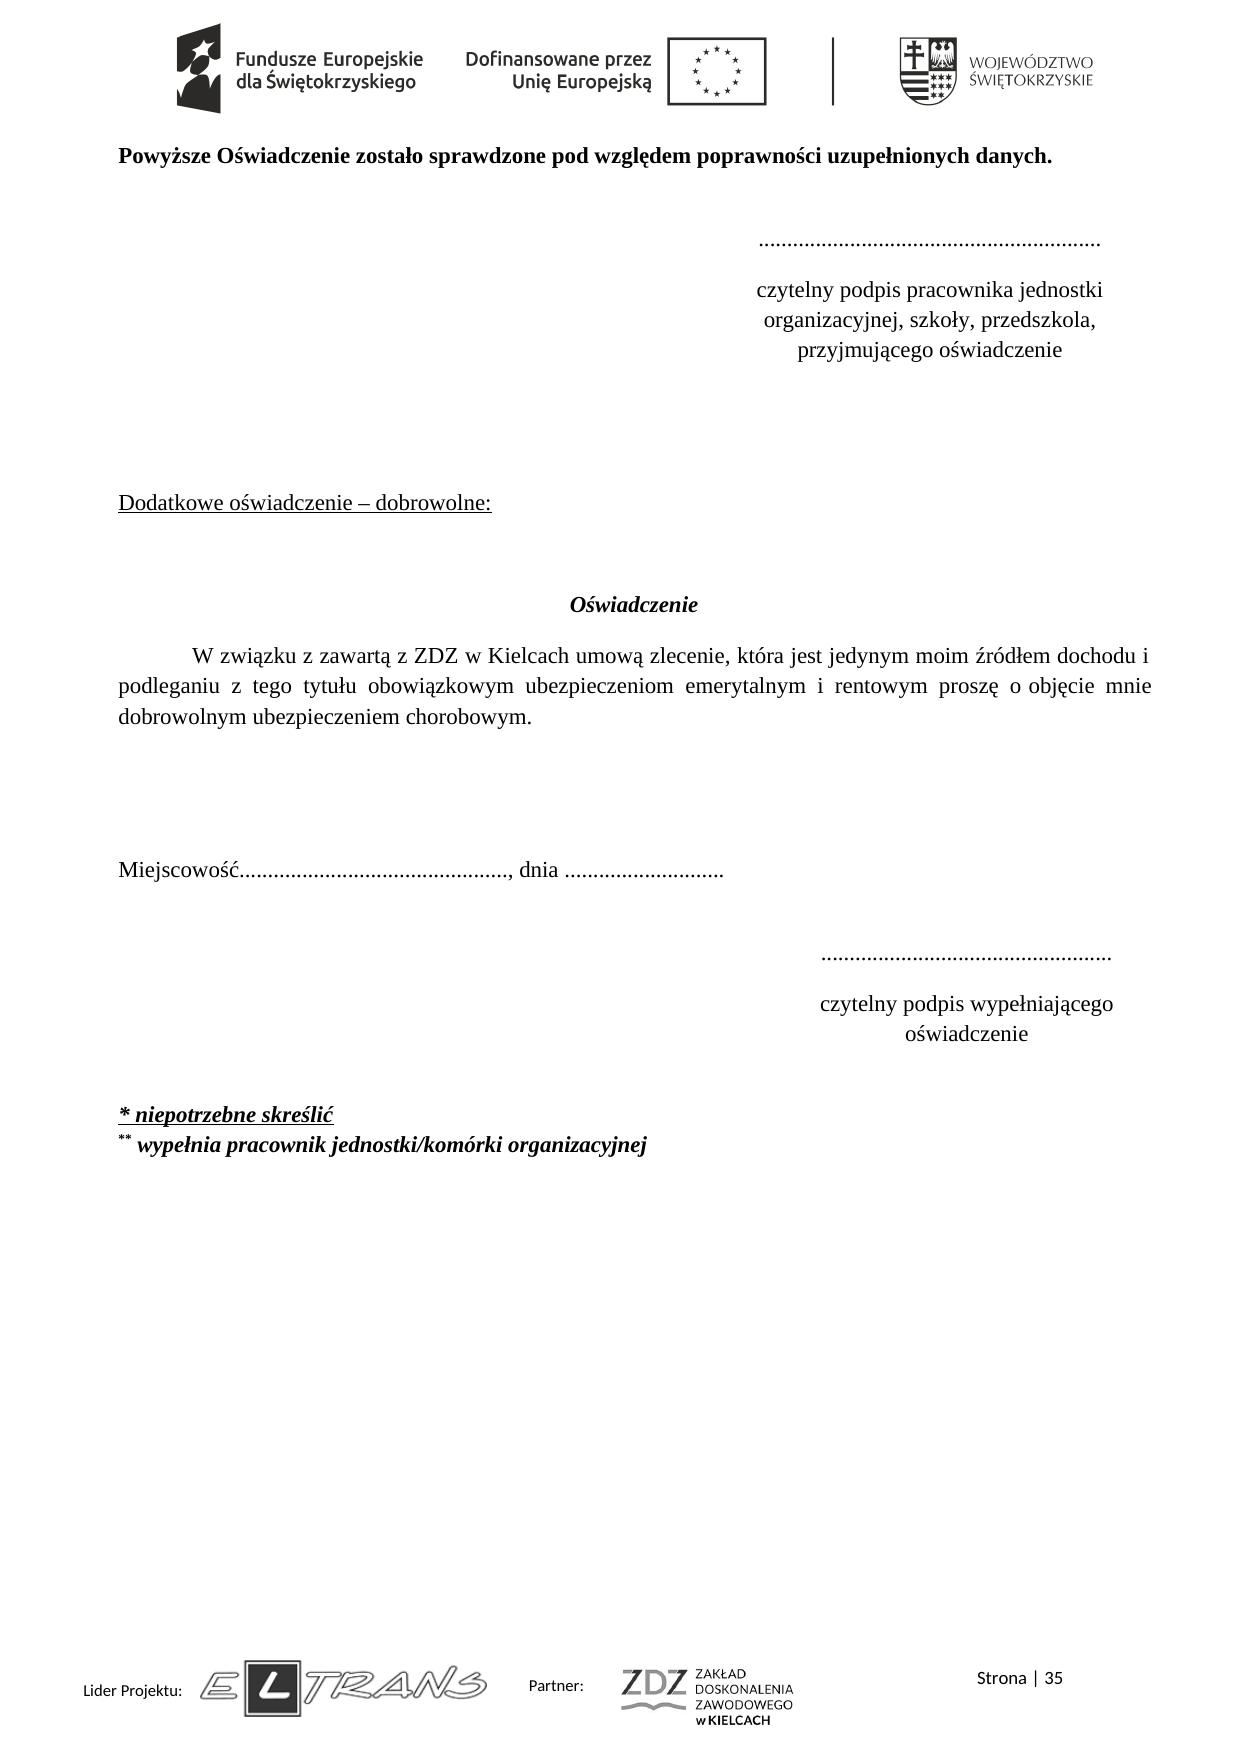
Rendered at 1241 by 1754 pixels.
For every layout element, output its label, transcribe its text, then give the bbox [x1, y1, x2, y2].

text ................................................... [782, 907, 1152, 965]
text Powyższe Oświadczenie zostało sprawdzone pod względem poprawności uzupełnionych danych. [118, 142, 1152, 168]
text Miejscowość..............................................., dnia ............................ [118, 856, 1152, 882]
text czytelny podpis wypełniającego oświadczenie [782, 990, 1152, 1046]
picture [176, 23, 1093, 114]
text ............................................................ [708, 193, 1152, 251]
text W związku z zawartą z ZDZ w Kielcach umową zlecenie, która jest jedynym moim źródłem dochodu i podleganiu z tego tytułu obowiązkowym ubezpieczeniom emerytalnym i rentowym proszę o objęcie mnie dobrowolnym ubezpieczeniem chorobowym. [118, 642, 1152, 729]
text czytelny podpis pracownika jednostki organizacyjnej, szkoły, przedszkola, przyjmującego oświadczenie [708, 276, 1152, 362]
subtitle * niepotrzebne skreślić [118, 1101, 1152, 1128]
text Dodatkowe oświadczenie – dobrowolne: [118, 489, 1152, 516]
picture [619, 1667, 800, 1732]
picture [200, 1660, 487, 1717]
text ** wypełnia pracownik jednostki/komórki organizacyjnej [118, 1132, 1152, 1158]
text Oświadczenie [118, 591, 1152, 618]
